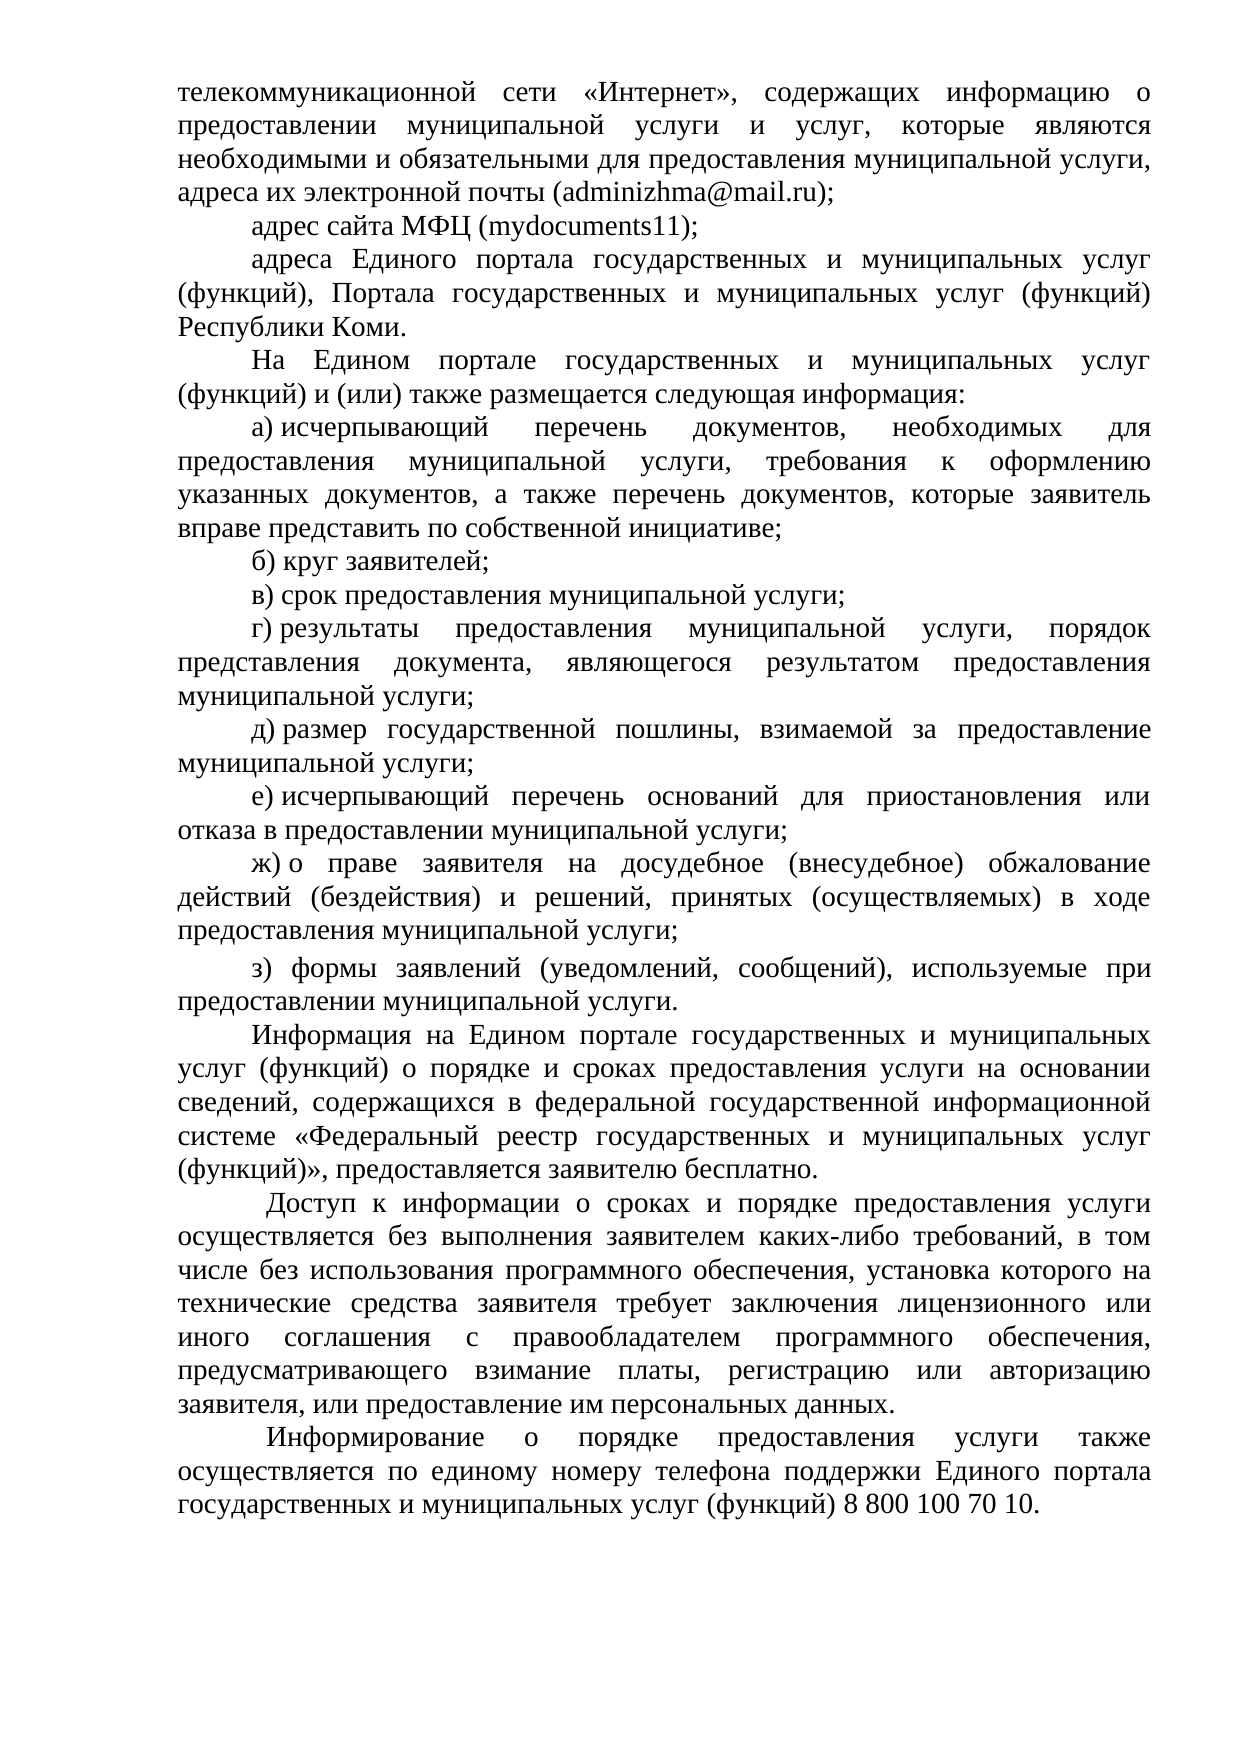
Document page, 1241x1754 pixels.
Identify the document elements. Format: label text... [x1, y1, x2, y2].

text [177, 74, 1152, 208]
list ж) о праве заявителя на досудебное (внесудебное) обжалование действий (бездействия) и решений, принятых (осуществляемых) в ходе предоставления муниципальной услуги; [177, 845, 1152, 946]
text адрес сайта МФЦ (mydocuments11); [177, 208, 1152, 242]
text Информация на Едином портале государственных и муниципальных услуг (функций) о порядке и сроках предоставления услуги на основании сведений, содержащихся в федеральной государственной информационной системе «Федеральный реестр государственных и муниципальных услуг (функций)», предоставляется заявителю бесплатно. [177, 1017, 1152, 1185]
text д) размер государственной пошлины, взимаемой за предоставление муниципальной услуги; [177, 711, 1151, 778]
text г) результаты предоставления муниципальной услуги, порядок представления документа, являющегося результатом предоставления муниципальной услуги; [177, 611, 1151, 711]
text б) круг заявителей; [177, 543, 1152, 577]
text е) исчерпывающий перечень оснований для приостановления или отказа в предоставлении муниципальной услуги; [177, 778, 1151, 845]
text адреса Единого портала государственных и муниципальных услуг (функций), Портала государственных и муниципальных услуг (функций) Республики Коми. [177, 242, 1152, 342]
text На Едином портале государственных и муниципальных услуг (функций) и (или) также размещается следующая информация: [177, 342, 1151, 409]
text Информирование о порядке предоставления услуги также осуществляется по единому номеру телефона поддержки Единого портала государственных и муниципальных услуг (функций) 8 800 100 70 10. [177, 1419, 1152, 1520]
text а) исчерпывающий перечень документов, необходимых для предоставления муниципальной услуги, требования к оформлению указанных документов, а также перечень документов, которые заявитель вправе представить по собственной инициативе; [177, 409, 1152, 543]
text Доступ к информации о сроках и порядке предоставления услуги осуществляется без выполнения заявителем каких-либо требований, в том числе без использования программного обеспечения, установка которого на технические средства заявителя требует заключения лицензионного или иного соглашения с правообладателем программного обеспечения, предусматривающего взимание платы, регистрацию или авторизацию заявителя, или предоставление им персональных данных. [177, 1185, 1152, 1419]
text в) срок предоставления муниципальной услуги; [177, 577, 1152, 611]
text з) формы заявлений (уведомлений, сообщений), используемые при предоставлении муниципальной услуги. [177, 950, 1152, 1017]
